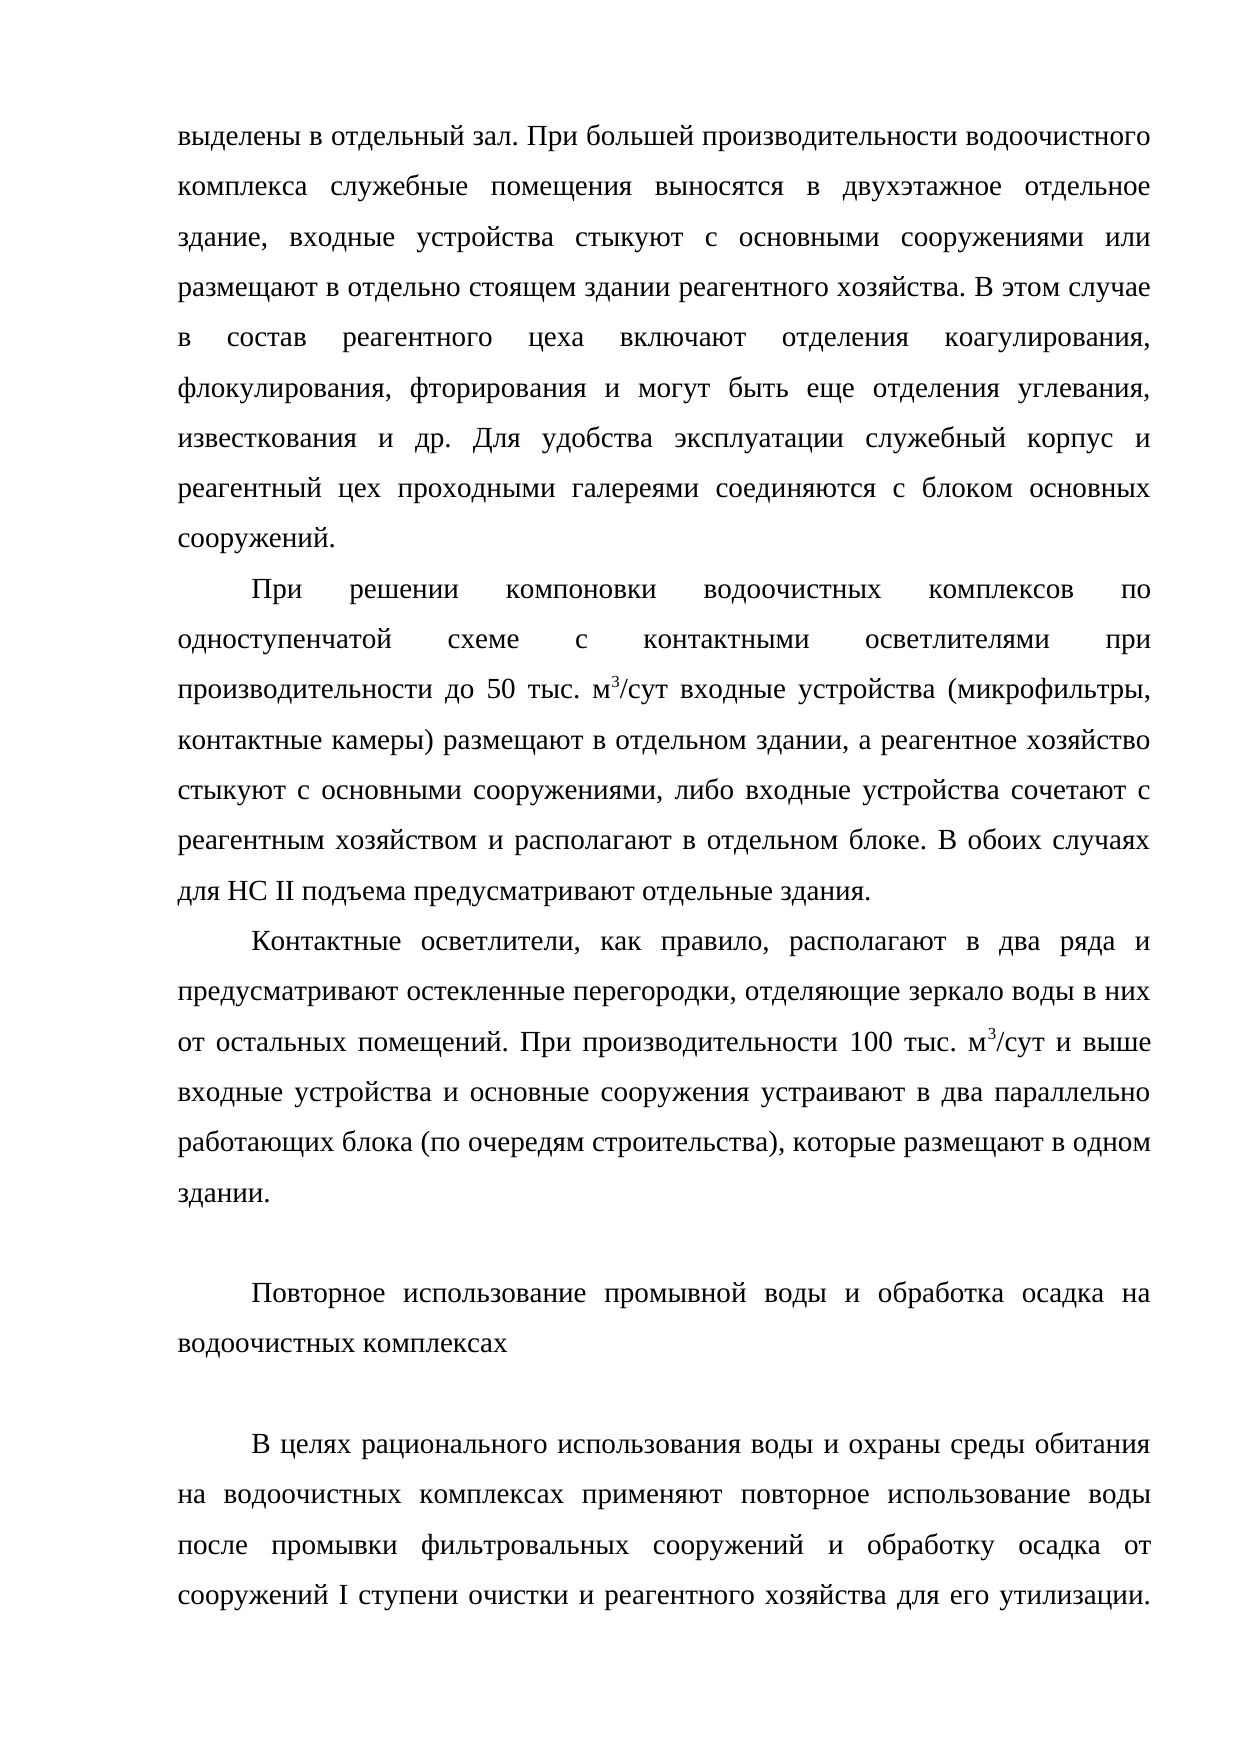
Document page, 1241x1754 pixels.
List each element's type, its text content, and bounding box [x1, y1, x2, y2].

text Контактные осветлители, как правило, располагают в два ряда и предусматривают остекленные перегородки, отделяющие зеркало воды в них от остальных помещений. При производительности 100 тыс. м3/сут и выше входные устройства и основные сооружения устраивают в два параллельно работающих блока (по очередям строительства), которые размещают в одном здании. [177, 923, 1152, 1208]
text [177, 118, 1152, 554]
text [177, 1426, 1152, 1611]
text При решении компоновки водоочистных комплексов по одноступенчатой схеме с контактными осветлителями при производительности до 50 тыс. м3/сут входные устройства (микрофильтры, контактные камеры) размещают в отдельном здании, а реагентное хозяйство стыкуют с основными сооружениями, либо входные устройства сочетают с реагентным хозяйством и располагают в отдельном блоке. В обоих случаях для НС II подъема предусматривают отдельные здания. [177, 571, 1152, 906]
text Повторное использование промывной воды и обработка осадка на водоочистных комплексах [177, 1275, 1152, 1359]
